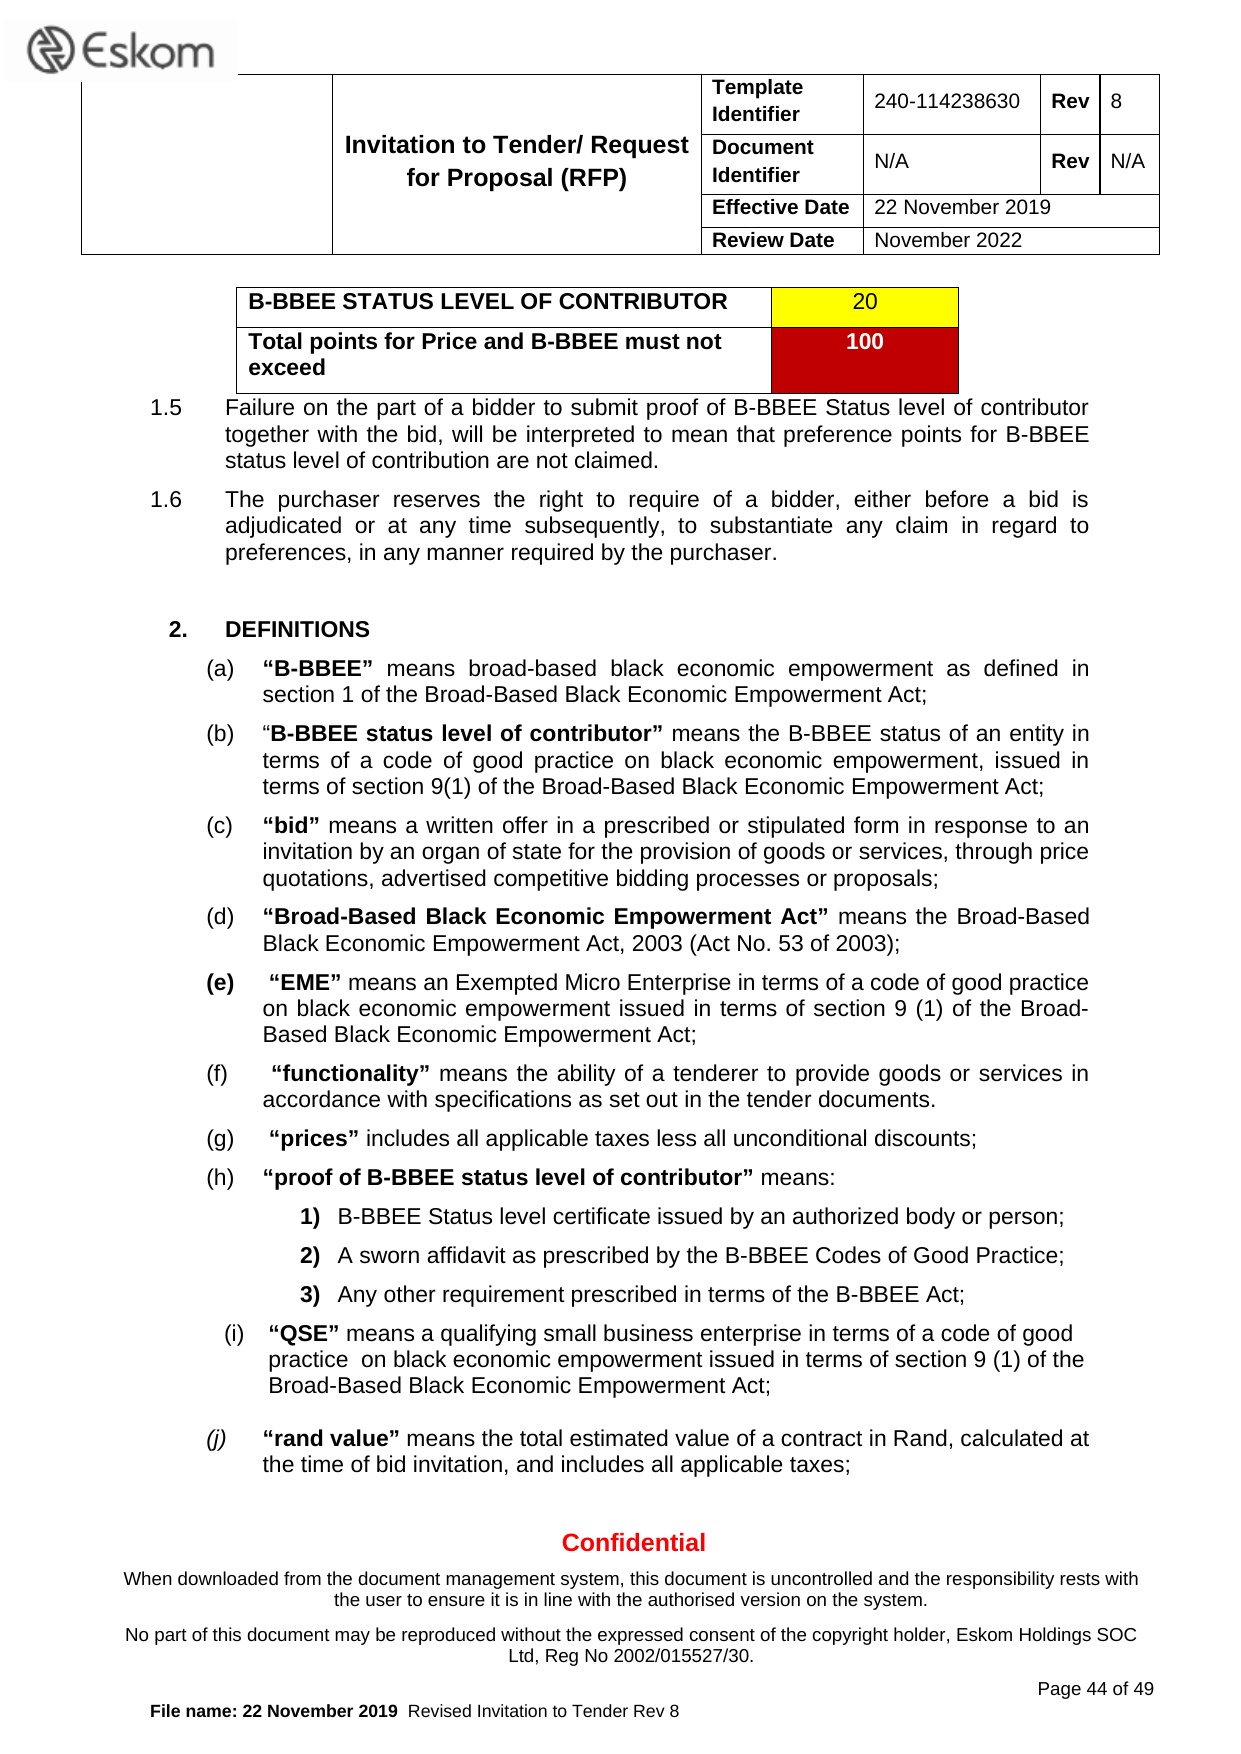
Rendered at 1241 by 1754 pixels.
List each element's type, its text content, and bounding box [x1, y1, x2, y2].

list Failure on the part of a bidder to submit proof of B-BBEE Status level of contributor together with the bid, will be interpreted to mean that preference points for B-BBEE status level of contribution are not claimed. [150, 394, 1090, 473]
list “functionality” means the ability of a tenderer to provide goods or services in accordance with specifications as set out in the tender documents. [206, 1060, 1090, 1113]
list “EME” means an Exempted Micro Enterprise in terms of a code of good practice on black economic empowerment issued in terms of section 9 (1) of the Broad-Based Black Economic Empowerment Act; [206, 968, 1090, 1048]
list “QSE” means a qualifying small business enterprise in terms of a code of good practice on black economic empowerment issued in terms of section 9 (1) of the Broad-Based Black Economic Empowerment Act; [224, 1319, 1090, 1399]
list “bid” means a written offer in a prescribed or stipulated form in response to an invitation by an organ of state for the provision of goods or services, through price quotations, advertised competitive bidding processes or proposals; [206, 812, 1090, 891]
list “proof of B-BBEE status level of contributor” means: [206, 1164, 1090, 1191]
list A sworn affidavit as prescribed by the B-BBEE Codes of Good Practice; [300, 1242, 1090, 1268]
list “B-BBEE” means broad-based black economic empowerment as defined in section 1 of the Broad-Based Black Economic Empowerment Act; [206, 655, 1090, 708]
table_cell 100 [772, 328, 958, 393]
list “rand value” means the total estimated value of a contract in Rand, calculated at the time of bid invitation, and includes all applicable taxes; [206, 1425, 1090, 1478]
list DEFINITIONS [169, 616, 1090, 642]
table_cell 20 [772, 288, 958, 327]
table_cell Total points for Price and B-BBEE must not exceed [237, 328, 771, 393]
list B-BBEE Status level certificate issued by an authorized body or person; [300, 1203, 1090, 1229]
list “B-BBEE status level of contributor” means the B-BBEE status of an entity in terms of a code of good practice on black economic empowerment, issued in terms of section 9(1) of the Broad-Based Black Economic Empowerment Act; [206, 720, 1090, 799]
table_cell B-BBEE STATUS LEVEL OF CONTRIBUTOR [237, 288, 771, 327]
list Any other requirement prescribed in terms of the B-BBEE Act; [300, 1281, 1090, 1307]
list “Broad-Based Black Economic Empowerment Act” means the Broad-Based Black Economic Empowerment Act, 2003 (Act No. 53 of 2003); [206, 903, 1090, 956]
list “prices” includes all applicable taxes less all unconditional discounts; [206, 1125, 1090, 1152]
list The purchaser reserves the right to require of a bidder, either before a bid is adjudicated or at any time subsequently, to substantiate any claim in regard to preferences, in any manner required by the purchaser. [150, 486, 1090, 565]
